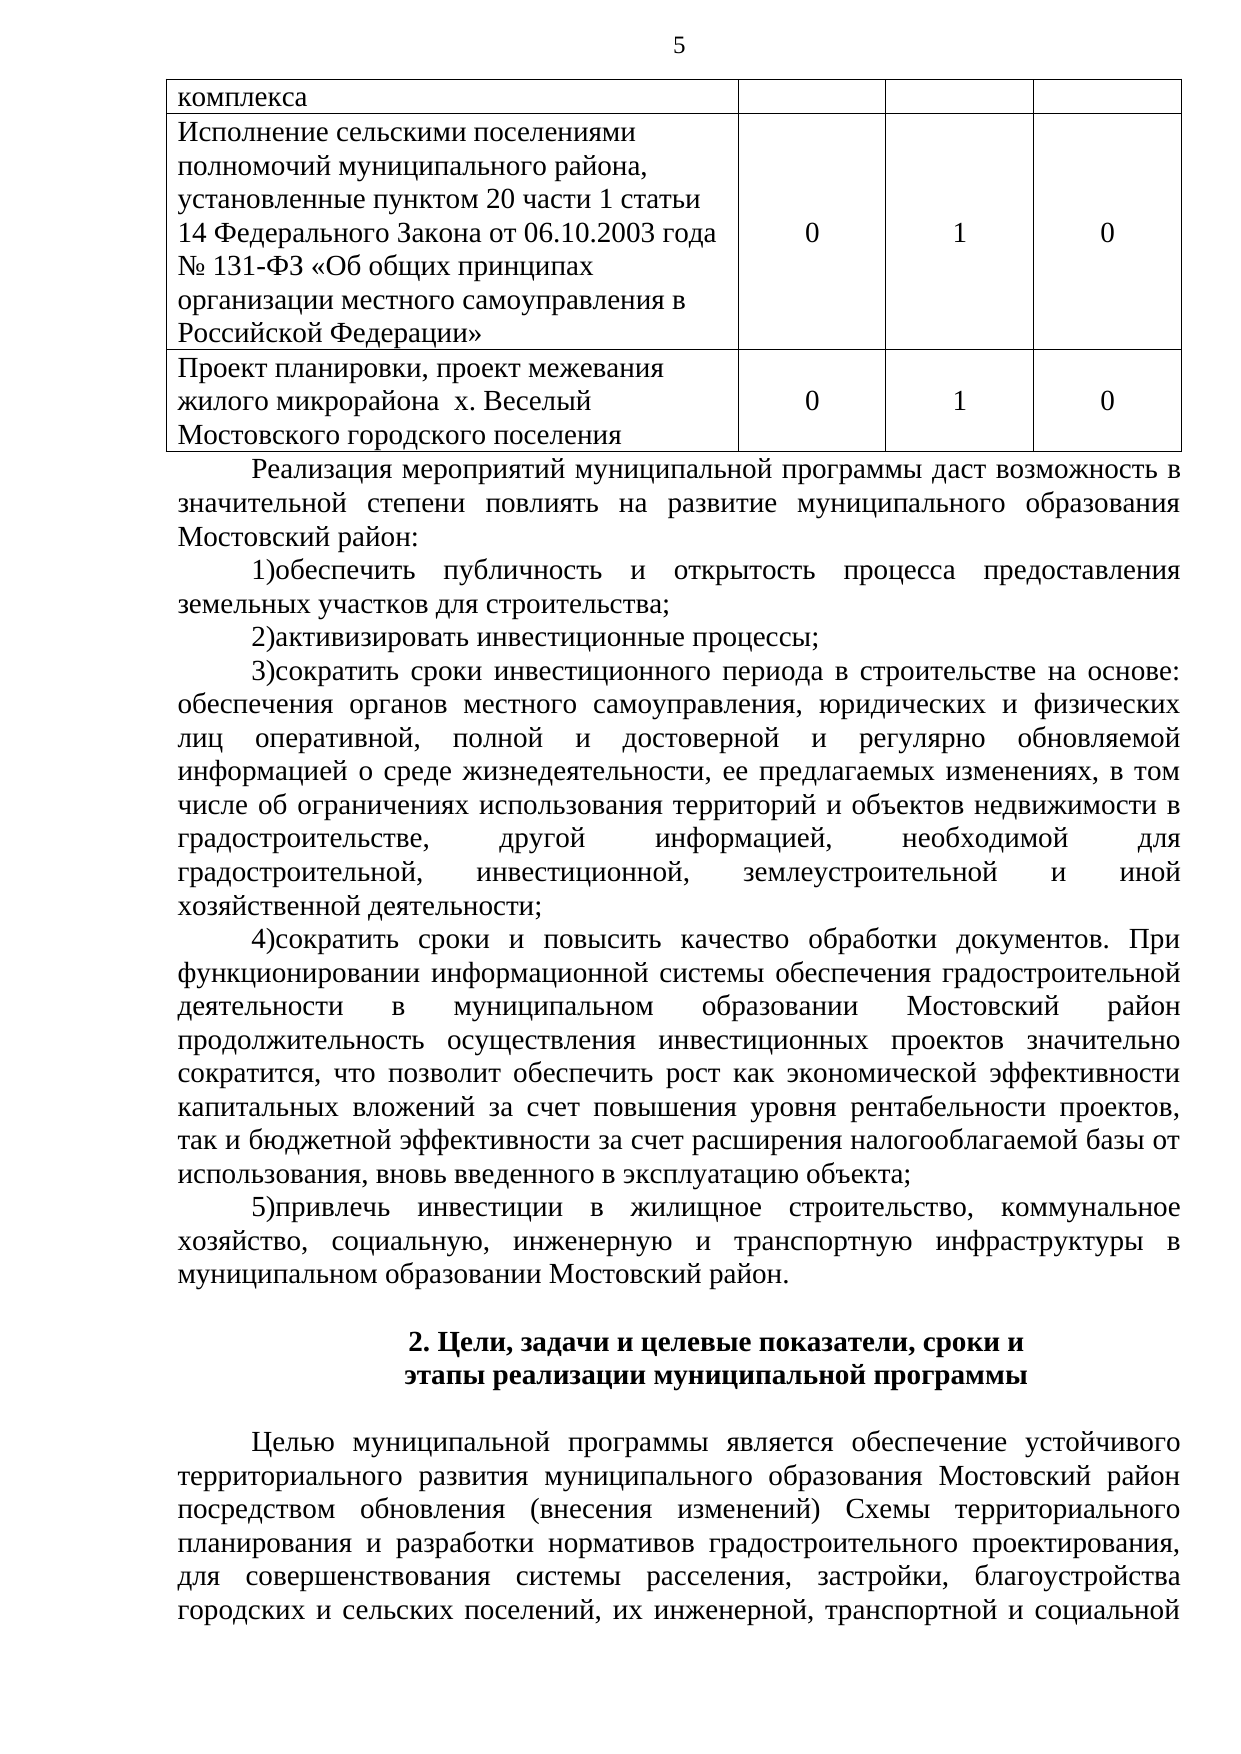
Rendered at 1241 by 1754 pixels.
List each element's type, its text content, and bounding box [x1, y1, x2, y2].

table_cell 1 [886, 350, 1033, 451]
text Реализация мероприятий муниципальной программы даст возможность в значительной степени повлиять на развитие муниципального образования Мостовский район: [177, 452, 1181, 552]
text 1)обеспечить публичность и открытость процесса предоставления земельных участков для строительства; [177, 552, 1181, 619]
table_cell 0 [739, 114, 885, 349]
table_cell Проект планировки, проект межевания жилого микрорайона х. Веселый Мостовского городского поселения [167, 350, 738, 451]
table_cell 1 [886, 114, 1033, 349]
text 5)привлечь инвестиции в жилищное строительство, коммунальное хозяйство, социальную, инженерную и транспортную инфраструктуры в муниципальном образовании Мостовский район. [177, 1189, 1181, 1290]
table_cell 0 [739, 350, 885, 451]
table_cell 0 [1034, 80, 1181, 113]
text 2. Цели, задачи и целевые показатели, сроки и [177, 1324, 1181, 1357]
table_cell 0 [1034, 350, 1181, 451]
table_cell 0 [1034, 114, 1181, 349]
text 3)сократить сроки инвестиционного периода в строительстве на основе: обеспечения органов местного самоуправления, юридических и физических лиц оперативной, полной и достоверной и регулярно обновляемой информацией о среде жизнедеятельности, ее предлагаемых изменениях, в том числе об ограничениях использования территорий и объектов недвижимости в градостроительстве, другой информацией, необходимой для градостроительной, инвестиционной, землеустроительной и иной хозяйственной деятельности; [177, 653, 1181, 921]
table_cell Исполнение сельскими поселениями полномочий муниципального района, установленные пунктом 20 части 1 статьи 14 Федерального Закона от 06.10.2003 года № 131-ФЗ «Об общих принципах организации местного самоуправления в Российской Федерации» [167, 114, 738, 349]
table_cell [167, 80, 738, 113]
table_cell 1 [739, 80, 885, 113]
table_cell 0 [886, 80, 1033, 113]
text 2)активизировать инвестиционные процессы; [177, 619, 1181, 653]
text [177, 1424, 1181, 1626]
text 4)сократить сроки и повысить качество обработки документов. При функционировании информационной системы обеспечения градостроительной деятельности в муниципальном образовании Мостовский район продолжительность осуществления инвестиционных проектов значительно сократится, что позволит обеспечить рост как экономической эффективности капитальных вложений за счет повышения уровня рентабельности проектов, так и бюджетной эффективности за счет расширения налогооблагаемой базы от использования, вновь введенного в эксплуатацию объекта; [177, 921, 1181, 1189]
text этапы реализации муниципальной программы [177, 1357, 1181, 1391]
